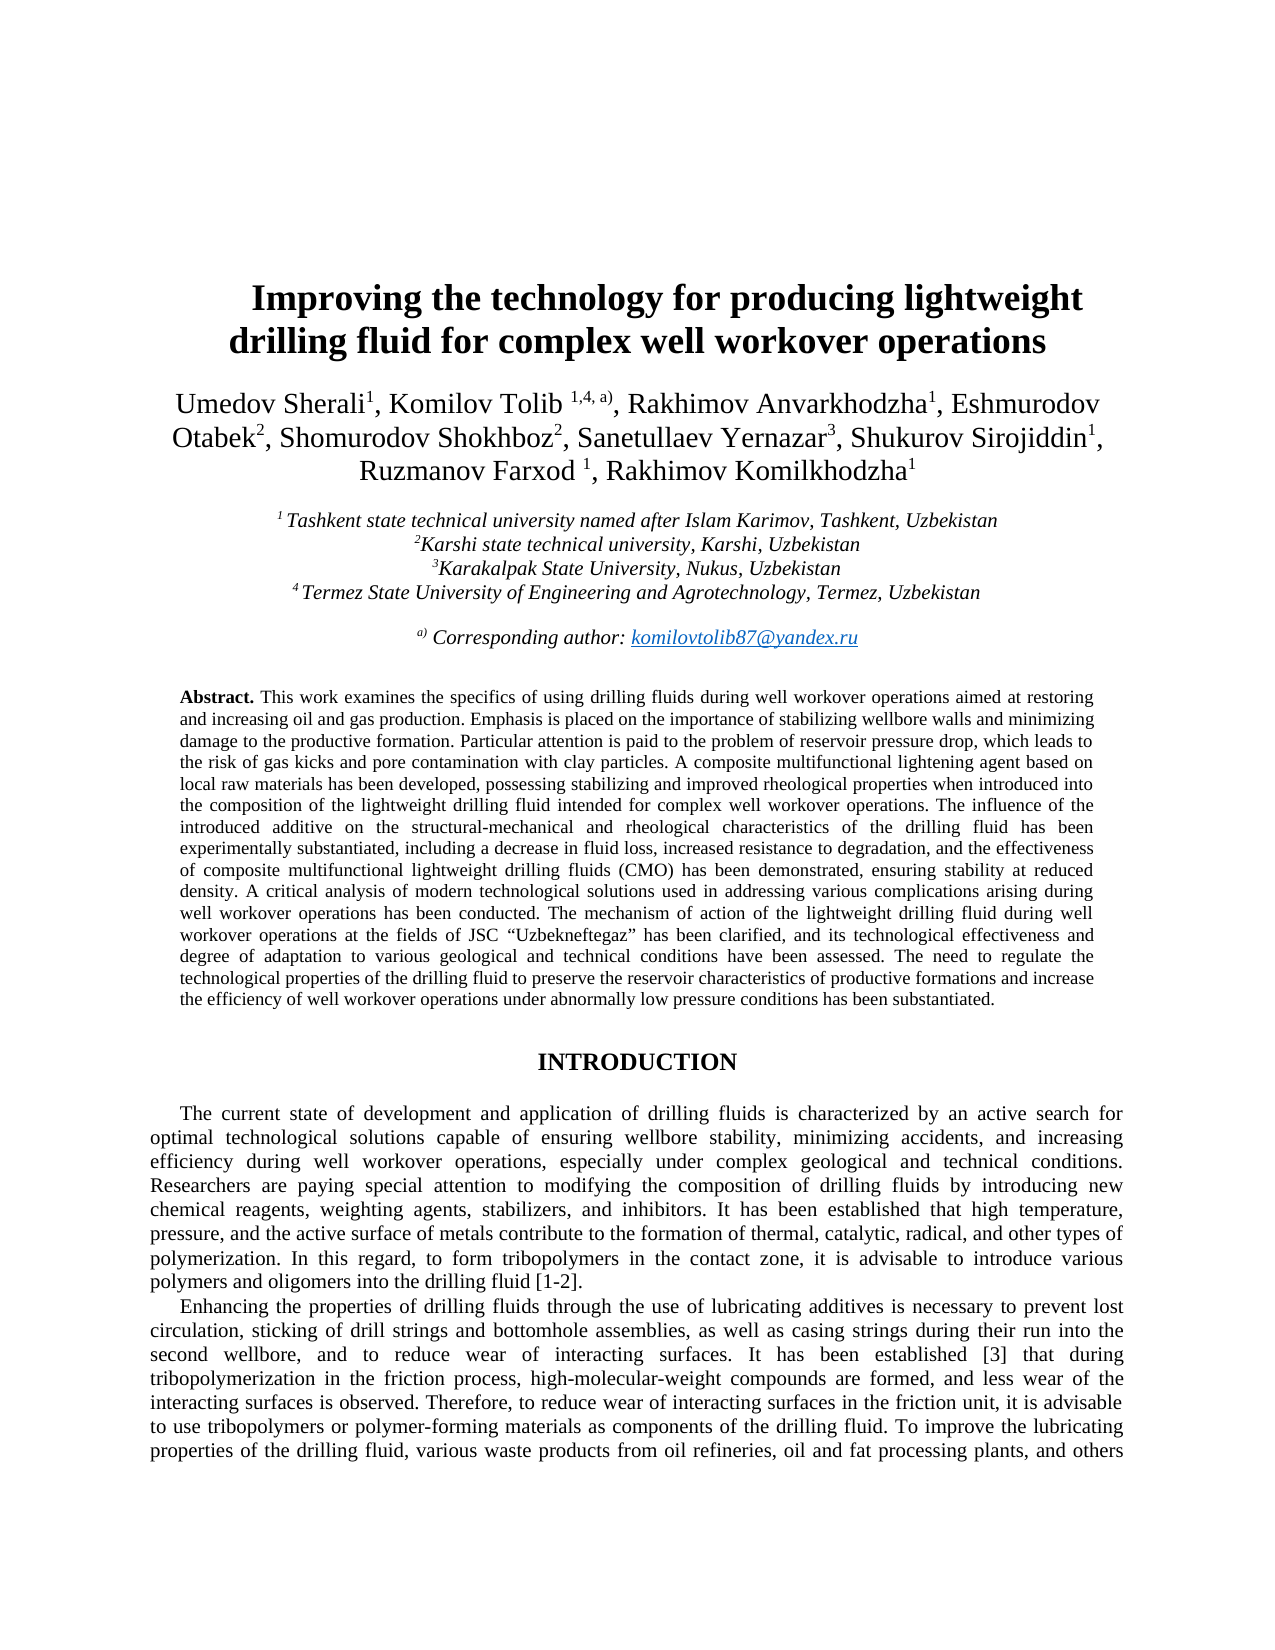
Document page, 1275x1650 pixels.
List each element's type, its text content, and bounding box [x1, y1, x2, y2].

text Improving the technology for producing lightweight drilling fluid for complex well workover operations [150, 275, 1125, 361]
text The current state of development and application of drilling fluids is characterized by an active search for optimal technological solutions capable of ensuring wellbore stability, minimizing accidents, and increasing efficiency during well workover operations, especially under complex geological and technical conditions. Researchers are paying special attention to modifying the composition of drilling fluids by introducing new chemical reagents, weighting agents, stabilizers, and inhibitors. It has been established that high temperature, pressure, and the active surface of metals contribute to the formation of thermal, catalytic, radical, and other types of polymerization. In this regard, to form tribopolymers in the contact zone, it is advisable to introduce various polymers and oligomers into the drilling fluid [1-2]. [150, 1101, 1125, 1293]
text INTRODUCTION [150, 1047, 1125, 1076]
text a) Corresponding author: komilovtolib87@yandex.ru [150, 625, 1125, 649]
text 3Karakalpak State University, Nukus, Uzbekistan [150, 556, 1125, 580]
text Abstract. This work examines the specifics of using drilling fluids during well workover operations aimed at restoring and increasing oil and gas production. Emphasis is placed on the importance of stabilizing wellbore walls and minimizing damage to the productive formation. Particular attention is paid to the problem of reservoir pressure drop, which leads to the risk of gas kicks and pore contamination with clay particles. A composite multifunctional lightening agent based on local raw materials has been developed, possessing stabilizing and improved rheological properties when introduced into the composition of the lightweight drilling fluid intended for complex well workover operations. The influence of the introduced additive on the structural-mechanical and rheological characteristics of the drilling fluid has been experimentally substantiated, including a decrease in fluid loss, increased resistance to degradation, and the effectiveness of composite multifunctional lightweight drilling fluids (CMO) has been demonstrated, ensuring stability at reduced density. A critical analysis of modern technological solutions used in addressing various complications arising during well workover operations has been conducted. The mechanism of action of the lightweight drilling fluid during well workover operations at the fields of JSC “Uzbekneftegaz” has been clarified, and its technological effectiveness and degree of adaptation to various geological and technical conditions have been assessed. The need to regulate the technological properties of the drilling fluid to preserve the reservoir characteristics of productive formations and increase the efficiency of well workover operations under abnormally low pressure conditions has been substantiated. [179, 686, 1095, 1010]
text 4 Termez State University of Engineering and Agrotechnology, Termez, Uzbekistan [150, 580, 1125, 604]
text 1 Tashkent state technical university named after Islam Karimov, Tashkent, Uzbekistan [150, 508, 1125, 532]
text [150, 1293, 1125, 1462]
text Umedov Sherali1, Komilov Tolib 1,4, a), Rakhimov Anvarkhodzha1, Eshmurodov Otabek2, Shomurodov Shokhboz2, Sanetullaev Yernazar3, Shukurov Sirojiddin1, Ruzmanov Farxod 1, Rakhimov Komilkhodzha1 [150, 386, 1125, 487]
text 2Karshi state technical university, Karshi, Uzbekistan [150, 532, 1125, 556]
